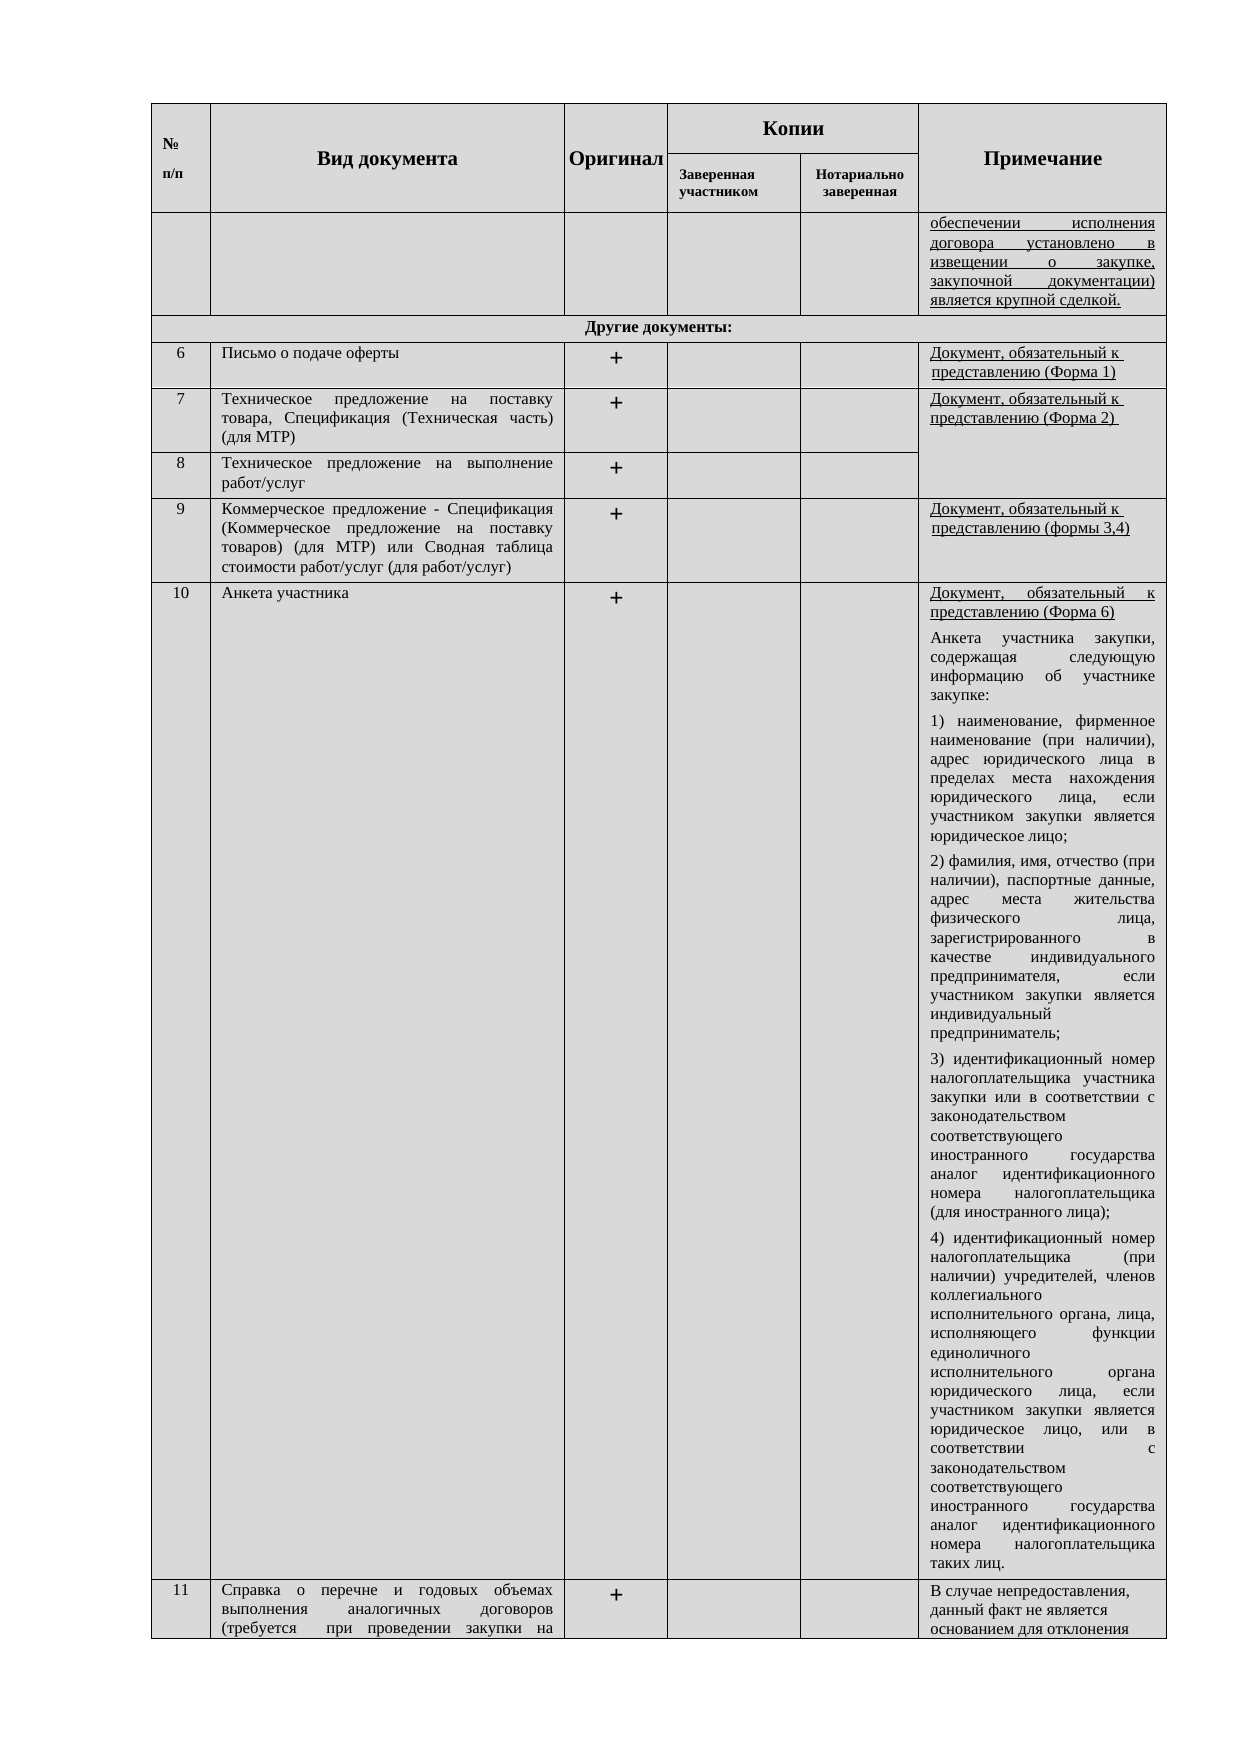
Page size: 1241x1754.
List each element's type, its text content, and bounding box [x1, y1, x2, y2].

table_header Копии [668, 104, 918, 153]
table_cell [211, 213, 564, 315]
table_cell Техническое предложение на выполнение работ/услуг [211, 453, 564, 498]
table_header № п/п [152, 104, 210, 212]
table_cell Коммерческое предложение - Спецификация (Коммерческое предложение на поставку товаров) (для МТР) или Сводная таблица стоимости работ/услуг (для работ/услуг) [211, 499, 564, 582]
table_cell Документ, обязательный к представлению (формы 3,4) [919, 499, 1166, 582]
table_header Оригинал [565, 104, 667, 212]
table_cell [668, 1580, 800, 1638]
table_cell Документ, обязательный к представлению (Форма 1) [919, 343, 1166, 387]
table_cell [919, 1580, 1166, 1638]
table_cell 5 [152, 213, 210, 315]
table_cell [801, 453, 918, 498]
table_header Вид документа [211, 104, 564, 212]
table_cell 10 [152, 583, 210, 1579]
table_cell Другие документы: [152, 316, 1166, 342]
table_cell + [668, 213, 800, 315]
table_cell [668, 499, 800, 582]
table_cell Заверенная участником [668, 154, 800, 212]
table_cell + [565, 343, 667, 387]
table_cell 6 [152, 343, 210, 387]
table_cell 9 [152, 499, 210, 582]
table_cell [919, 213, 1166, 315]
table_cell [211, 1580, 564, 1638]
table_cell + [565, 389, 667, 452]
table_header Примечание [919, 104, 1166, 212]
table_cell Анкета участника [211, 583, 564, 1579]
table_cell [668, 453, 800, 498]
table_cell + [565, 1580, 667, 1638]
table_cell + [565, 453, 667, 498]
table_cell [668, 389, 800, 452]
table_cell + [801, 213, 918, 315]
table_cell [668, 343, 800, 387]
table_cell [801, 583, 918, 1579]
table_cell [801, 343, 918, 387]
table_cell + [565, 583, 667, 1579]
table_cell Документ, обязательный к представлению (Форма 6) Анкета участника закупки, содержащая следующую информацию об участнике закупке: 1) наименование, фирменное наименование (при наличии), адрес юридического лица в пределах места нахождения юридического лица, если участником закупки является юридическое лицо; 2) фамилия, имя, отчество (при наличии), паспортные данные, адрес места жительства физического лица, зарегистрированного в качестве индивидуального предпринимателя, если участником закупки является индивидуальный предприниматель; 3) идентификационный номер налогоплательщика участника закупки или в соответствии с законодательством соответствующего иностранного государства аналог идентификационного номера налогоплательщика (для иностранного лица); 4) идентификационный номер налогоплательщика (при наличии) учредителей, членов коллегиального исполнительного органа, лица, исполняющего функции единоличного исполнительного органа юридического лица, если участником закупки является юридическое лицо, или в соответствии с законодательством соответствующего иностранного государства аналог идентификационного номера налогоплательщика таких лиц. [919, 583, 1166, 1579]
table_cell - [565, 213, 667, 315]
table_cell [668, 583, 800, 1579]
table_cell Документ, обязательный к представлению (Форма 2) [919, 389, 1166, 498]
table_cell 11 [152, 1580, 210, 1638]
table_cell [801, 1580, 918, 1638]
table_cell [801, 499, 918, 582]
table_cell Нотариально заверенная [801, 154, 918, 212]
table_cell + [565, 499, 667, 582]
table_cell 7 [152, 389, 210, 452]
table_cell Техническое предложение на поставку товара, Спецификация (Техническая часть) (для МТР) [211, 389, 564, 452]
table_cell Письмо о подаче оферты [211, 343, 564, 387]
table_cell [801, 389, 918, 452]
table_cell 8 [152, 453, 210, 498]
